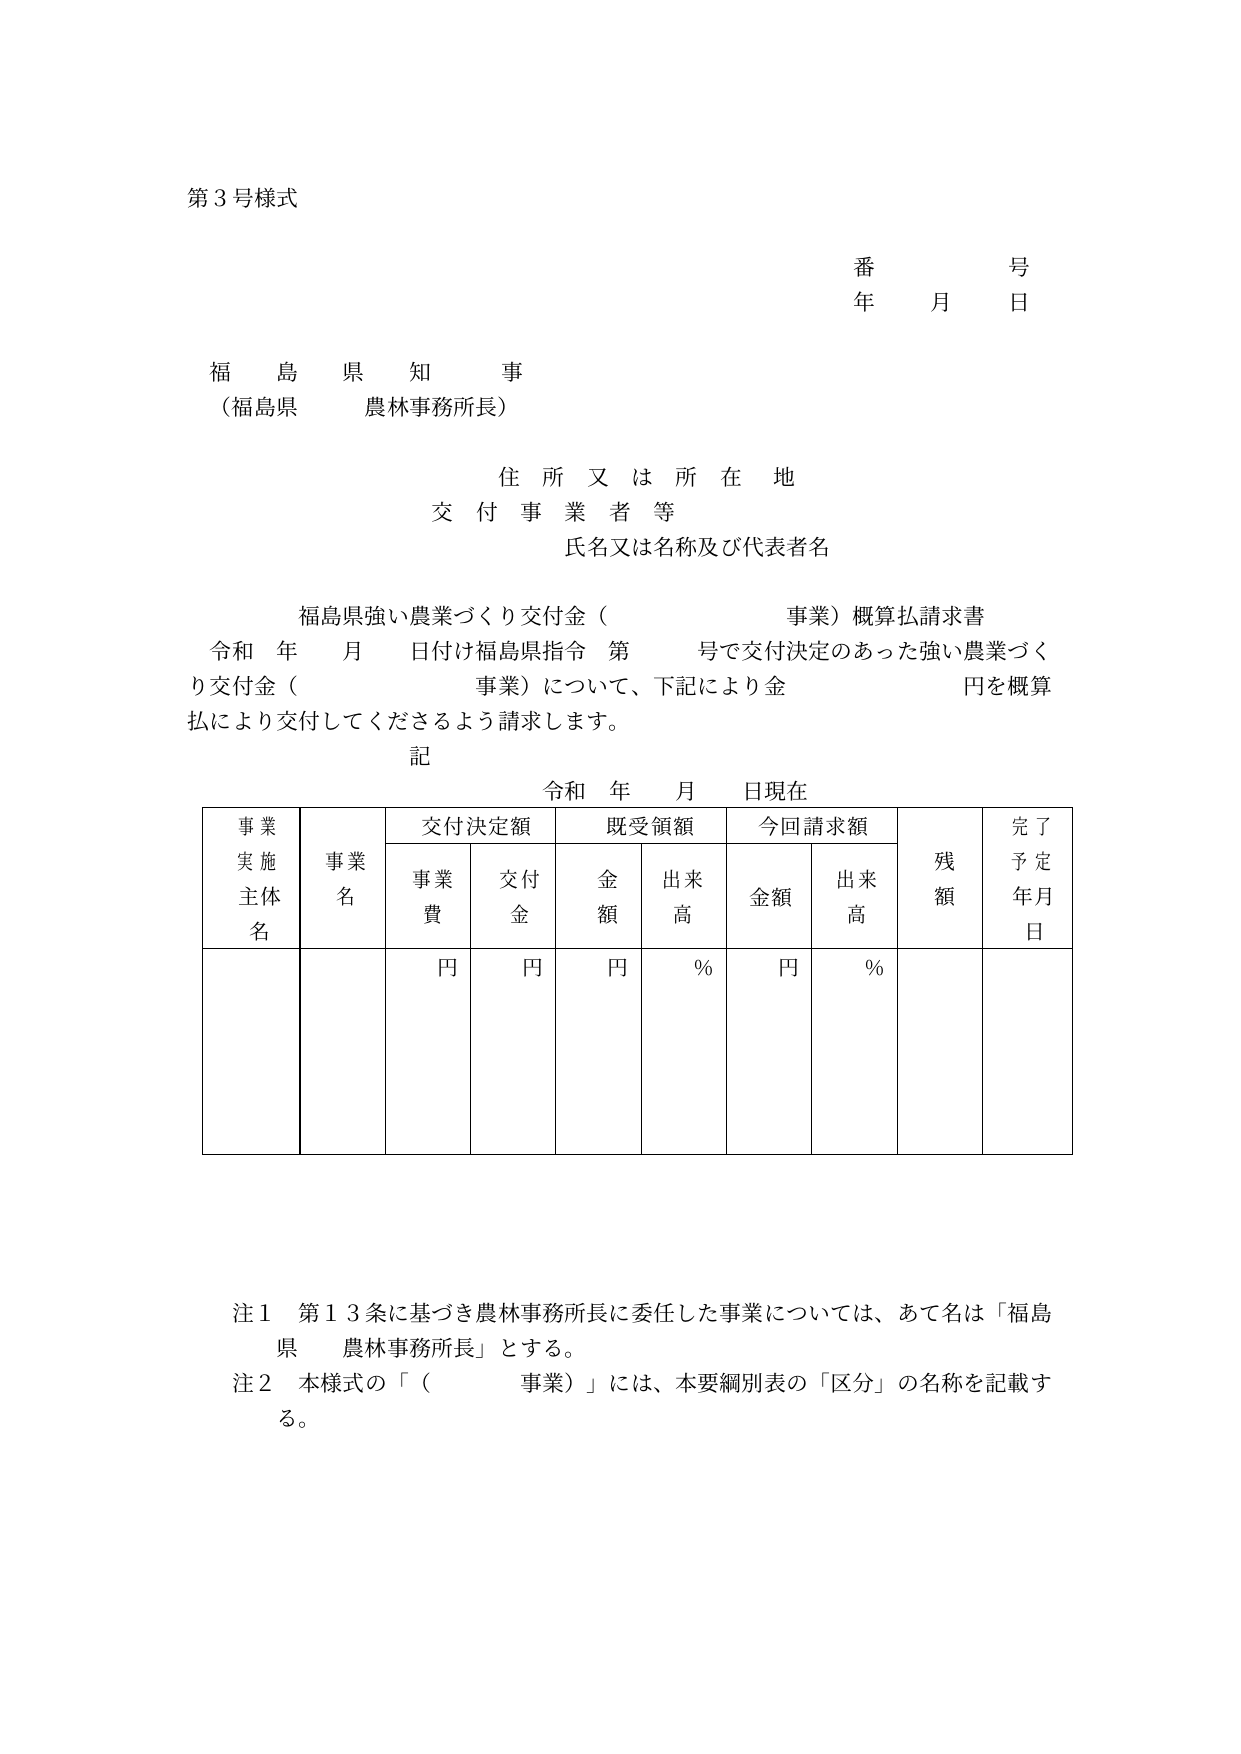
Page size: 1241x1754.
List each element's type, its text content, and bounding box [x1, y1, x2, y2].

text 第３号様式 [187, 179, 1053, 214]
table_cell 円 [727, 949, 811, 984]
table_cell 円 [471, 949, 555, 984]
text （福島県 農林事務所長） [187, 388, 1053, 423]
table_cell 金額 [727, 844, 811, 948]
table_cell [471, 984, 555, 1154]
table_cell [301, 949, 385, 1154]
table_cell [812, 984, 897, 1154]
text 注２ 本様式の「（ 事業）」には、本要綱別表の「区分」の名称を記載する。 [210, 1364, 1053, 1434]
table_cell ％ [812, 949, 897, 984]
table_cell [727, 984, 811, 1154]
table_cell [983, 949, 1072, 1154]
table_header 完了予定年月日 [983, 808, 1072, 948]
table_header 事業名 [301, 808, 385, 948]
text 番 号 [850, 249, 1030, 284]
table_cell 出来高 [812, 844, 897, 948]
text 記 [187, 737, 1053, 772]
table_cell 円 [556, 949, 641, 984]
text 福島県強い農業づくり交付金（ 事業）概算払請求書 [254, 598, 986, 633]
text 氏名又は名称及び代表者名 [187, 528, 1053, 563]
table_cell [898, 949, 982, 1154]
table_cell [642, 984, 726, 1154]
table_header 交付決定額 [386, 808, 555, 843]
text 交 付 事 業 者 等 [187, 493, 1053, 528]
table_header 残 額 [898, 808, 982, 948]
table_cell 金額 [556, 844, 641, 948]
table_cell 交付金 [471, 844, 555, 948]
text 住所又は所在地 [187, 458, 1053, 493]
text 令和 年 月 日付け福島県指令 第 号で交付決定のあった強い農業づくり交付金（ 事業）について、下記により金 円を概算払により交付してくださるよう請求します。 [187, 633, 1053, 737]
table_cell 事業費 [386, 844, 470, 948]
table_header 今回請求額 [727, 808, 897, 843]
table_cell [203, 949, 299, 1154]
text 注１ 第１３条に基づき農林事務所長に委任した事業については、あて名は「福島県〇〇農林事務所長」とする。 [210, 1295, 1053, 1364]
table_header 既受領額 [556, 808, 726, 843]
table_header 事業実施主体名 [203, 808, 299, 948]
text 福島県知事 [187, 353, 1053, 388]
table_cell 円 [386, 949, 470, 984]
table_cell 出来高 [642, 844, 726, 948]
table_cell [386, 984, 470, 1154]
table_cell ％ [642, 949, 726, 984]
table_cell [556, 984, 641, 1154]
text 令和 年 月 日現在 [187, 772, 1053, 807]
text 年 月 日 [850, 284, 1030, 319]
